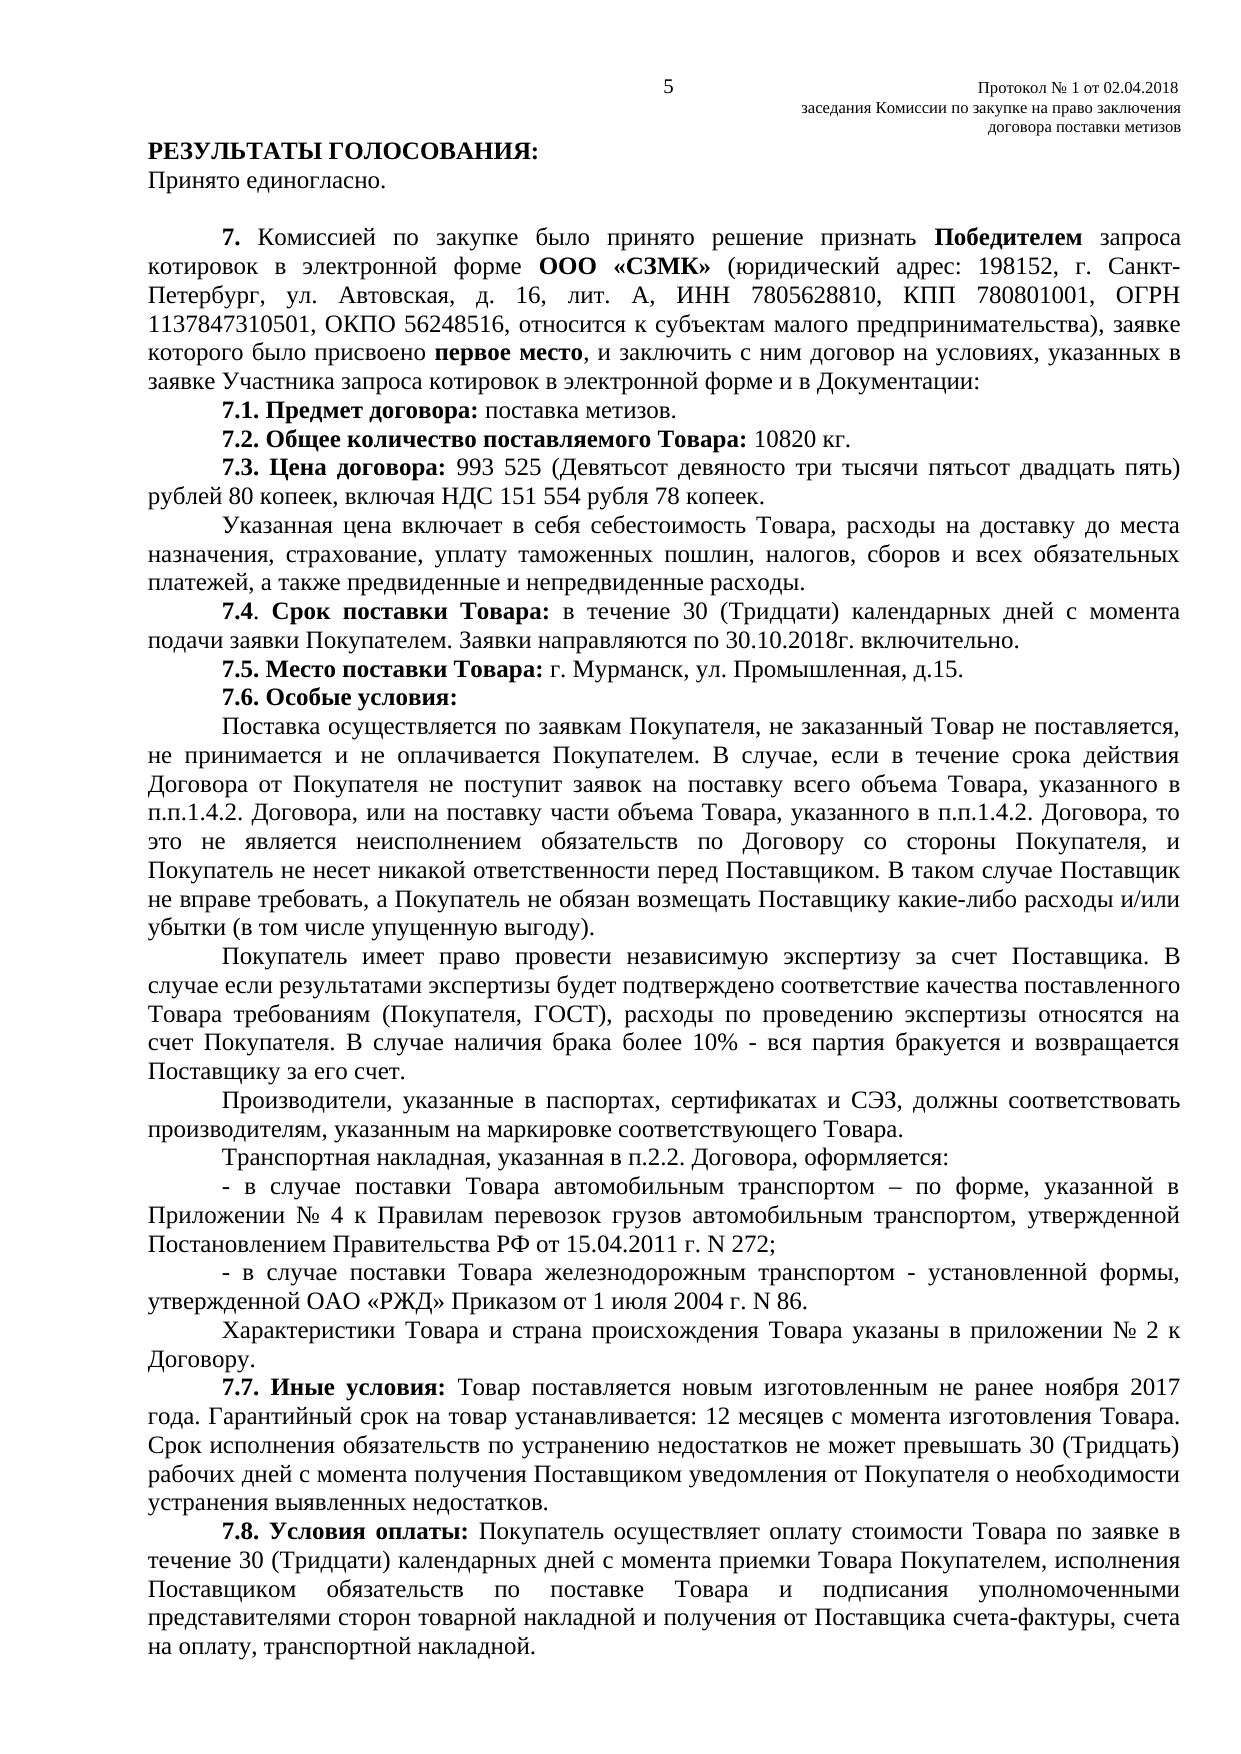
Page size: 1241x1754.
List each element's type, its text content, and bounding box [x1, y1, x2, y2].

list 7.6. Особые условия: [148, 682, 1181, 711]
text Указанная цена включает в себя себестоимость Товара, расходы на доставку до места назначения, страхование, уплату таможенных пошлин, налогов, сборов и всех обязательных платежей, а также предвиденные и непредвиденные расходы. [148, 510, 1181, 596]
text Принято единогласно. [148, 165, 1181, 194]
text 7.2. Общее количество поставляемого Товара: 10820 кг. [148, 424, 1181, 452]
text - в случае поставки Товара автомобильным транспортом – по форме, указанной в Приложении № 4 к Правилам перевозок грузов автомобильным транспортом, утвержденной Постановлением Правительства РФ от 15.04.2011 г. N 272; [148, 1171, 1181, 1257]
text 7.5. Место поставки Товара: г. Мурманск, ул. Промышленная, д.15. [148, 654, 1181, 682]
text 7.3. Цена договора: 993 525 (Девятьсот девяносто три тысячи пятьсот двадцать пять) рублей 80 копеек, включая НДС 151 554 рубля 78 копеек. [148, 452, 1181, 510]
text Поставка осуществляется по заявкам Покупателя, не заказанный Товар не поставляется, не принимается и не оплачивается Покупателем. В случае, если в течение срока действия Договора от Покупателя не поступит заявок на поставку всего объема Товара, указанного в п.п.1.4.2. Договора, или на поставку части объема Товара, указанного в п.п.1.4.2. Договора, то это не является неисполнением обязательств по Договору со стороны Покупателя, и Покупатель не несет никакой ответственности перед Поставщиком. В таком случае Поставщик не вправе требовать, а Покупатель не обязан возмещать Поставщику какие-либо расходы и/или убытки (в том числе упущенную выгоду). [148, 711, 1181, 941]
text 7.7. Иные условия: Товар поставляется новым изготовленным не ранее ноября 2017 года. Гарантийный срок на товар устанавливается: 12 месяцев с момента изготовления Товара. Срок исполнения обязательств по устранению недостатков не может превышать 30 (Тридцать) рабочих дней с момента получения Поставщиком уведомления от Покупателя о необходимости устранения выявленных недостатков. [148, 1372, 1181, 1516]
text 7.1. Предмет договора: поставка метизов. [148, 395, 1181, 424]
text Покупатель имеет право провести независимую экспертизу за счет Поставщика. В случае если результатами экспертизы будет подтверждено соответствие качества поставленного Товара требованиям (Покупателя, ГОСТ), расходы по проведению экспертизы относятся на счет Покупателя. В случае наличия брака более 10% - вся партия бракуется и возвращается Поставщику за его счет. [148, 941, 1181, 1085]
text Характеристики Товара и страна происхождения Товара указаны в приложении № 2 к Договору. [148, 1315, 1181, 1372]
text - в случае поставки Товара железнодорожным транспортом - установленной формы, утвержденной ОАО «РЖД» Приказом от 1 июля 2004 г. N 86. [148, 1257, 1181, 1315]
text 7.4. Срок поставки Товара: в течение 30 (Тридцати) календарных дней с момента подачи заявки Покупателем. Заявки направляются по 30.10.2018г. включительно. [148, 596, 1181, 654]
text Транспортная накладная, указанная в п.2.2. Договора, оформляется: [148, 1142, 1181, 1171]
text РЕЗУЛЬТАТЫ ГОЛОСОВАНИЯ: [148, 136, 1181, 165]
text 7. Комиссией по закупке было принято решение признать Победителем запроса котировок в электронной форме ООО «СЗМК» (юридический адрес: 198152, г. Санкт-Петербург, ул. Автовская, д. 16, лит. А, ИНН 7805628810, КПП 780801001, ОГРН 1137847310501, ОКПО 56248516, относится к субъектам малого предпринимательства), заявке которого было присвоено первое место, и заключить с ним договор на условиях, указанных в заявке Участника запроса котировок в электронной форме и в Документации: [148, 222, 1181, 395]
text Производители, указанные в паспортах, сертификатах и СЭЗ, должны соответствовать производителям, указанным на маркировке соответствующего Товара. [148, 1085, 1181, 1142]
text 7.8. Условия оплаты: Покупатель осуществляет оплату стоимости Товара по заявке в течение 30 (Тридцати) календарных дней с момента приемки Товара Покупателем, исполнения Поставщиком обязательств по поставке Товара и подписания уполномоченными представителями сторон товарной накладной и получения от Поставщика счета-фактуры, счета на оплату, транспортной накладной. [148, 1516, 1181, 1660]
